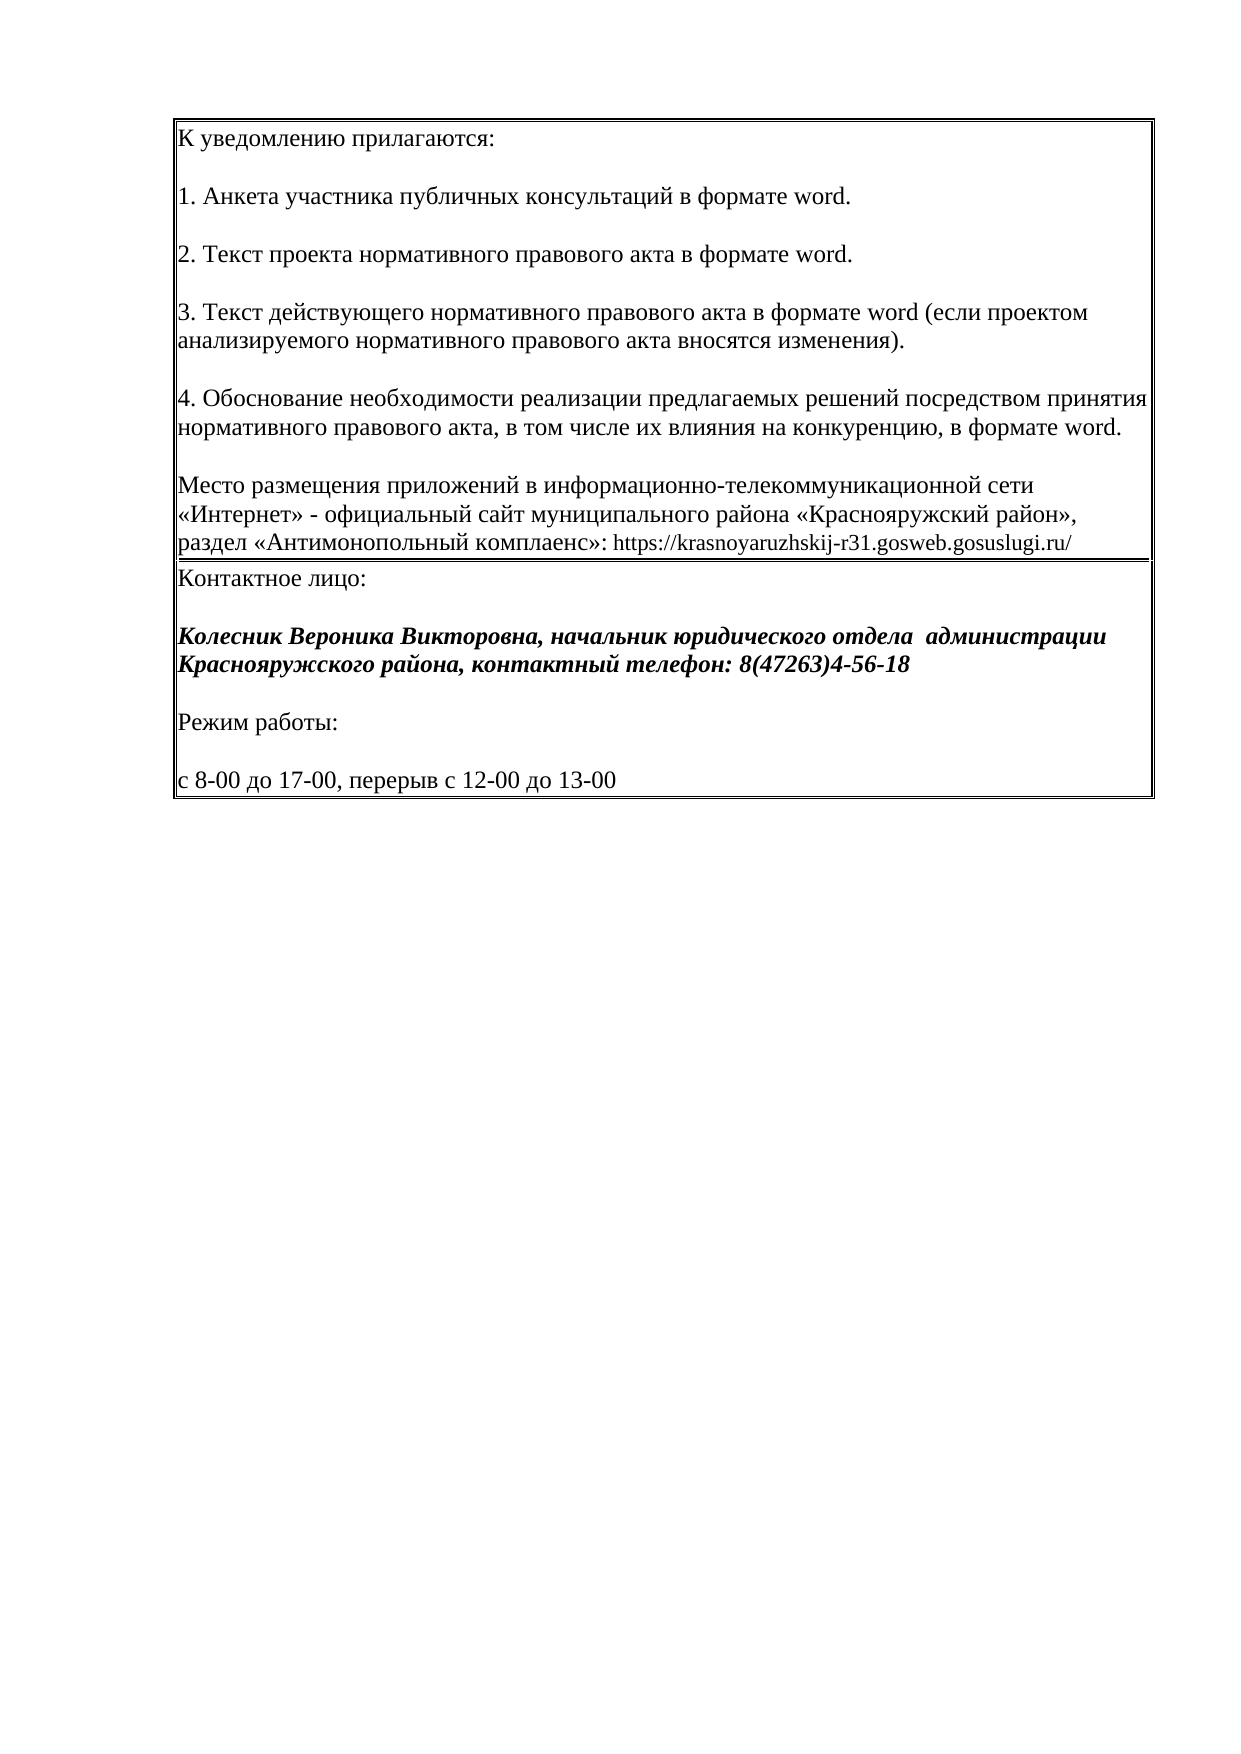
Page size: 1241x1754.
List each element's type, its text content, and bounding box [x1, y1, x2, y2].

table_cell Контактное лицо: Колесник Вероника Викторовна, начальник юридического отдела администрации Краснояружского района, контактный телефон: 8(47263)4-56-18 Режим работы: с 8-00 до 17-00, перерыв с 12-00 до 13-00 [177, 558, 1152, 796]
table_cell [177, 122, 1151, 558]
